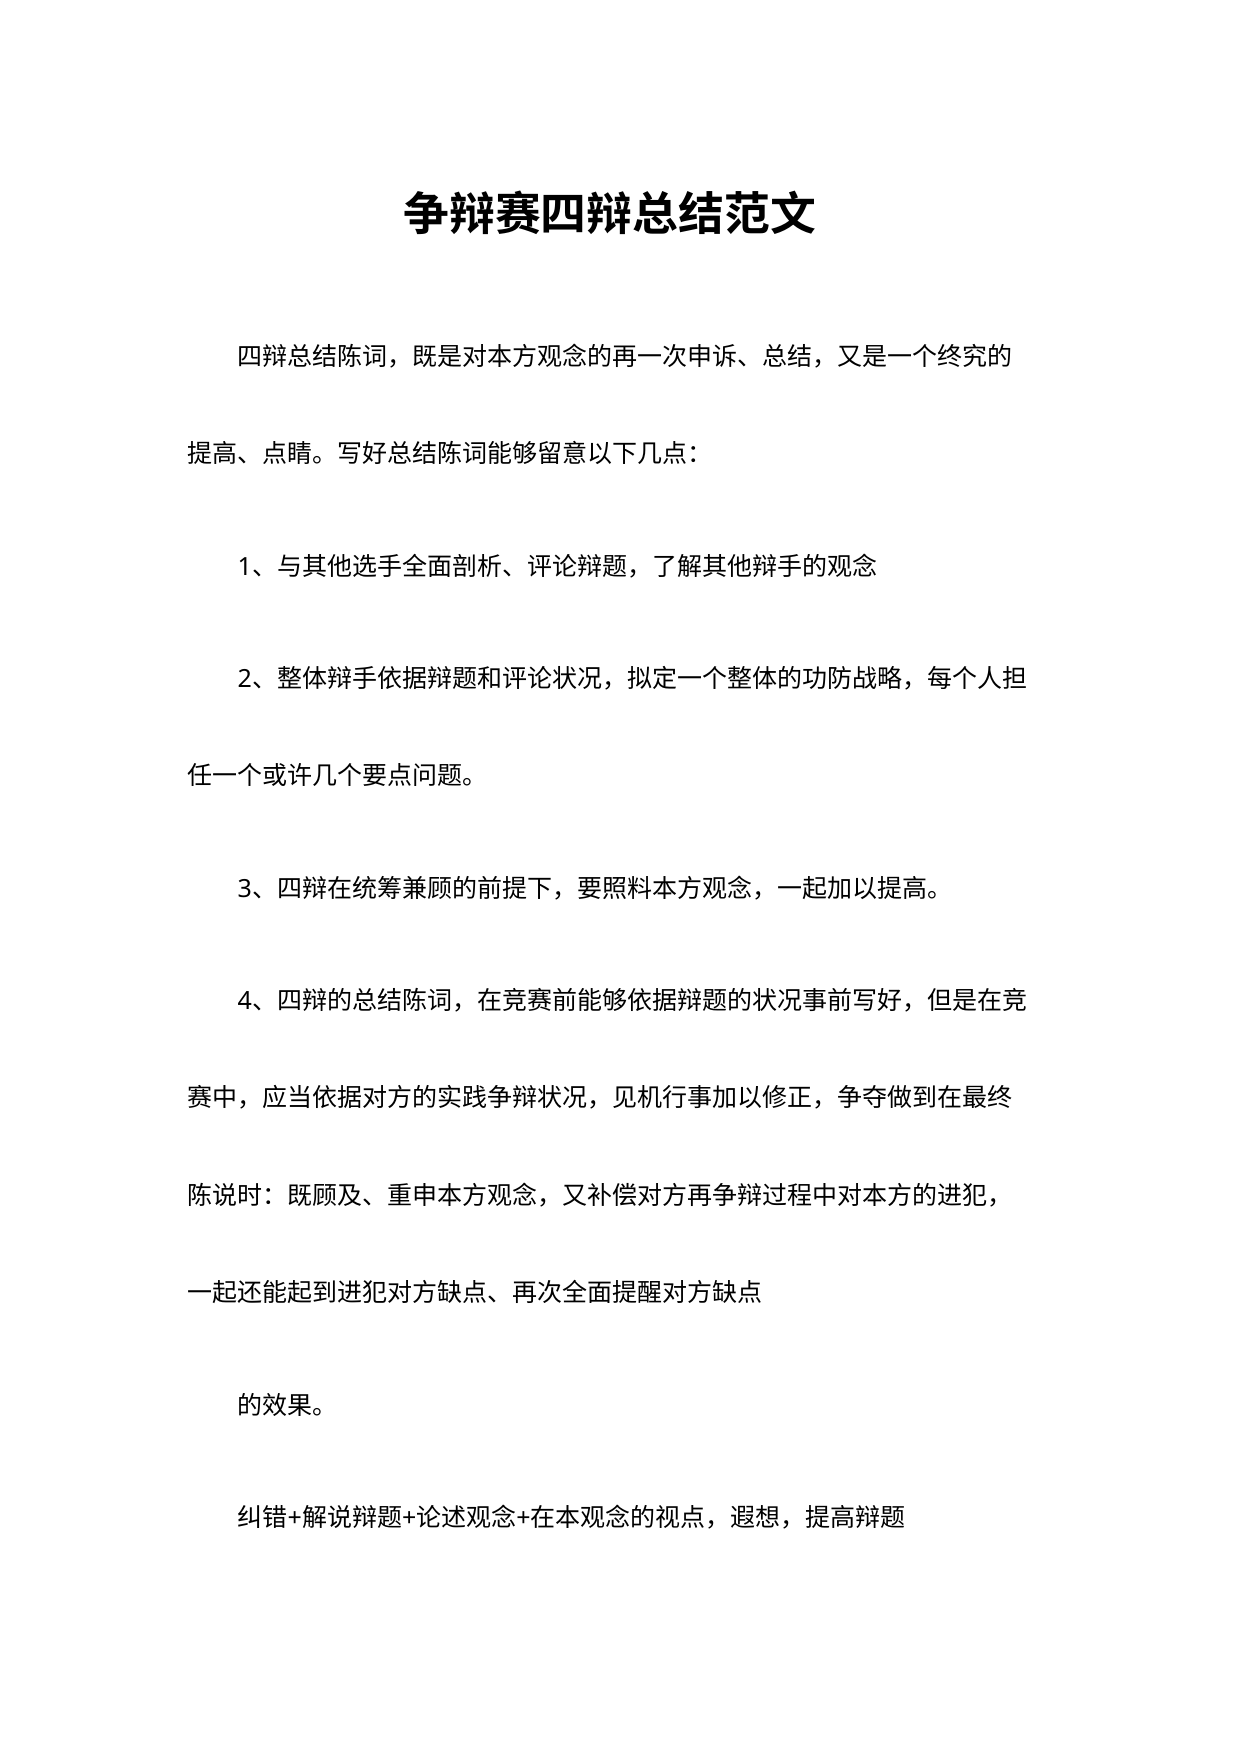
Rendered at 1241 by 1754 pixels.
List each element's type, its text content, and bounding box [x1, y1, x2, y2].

text 2、整体辩手依据辩题和评论状况，拟定一个整体的功防战略，每个人担任一个或许几个要点问题。 [187, 644, 1031, 806]
text 四辩总结陈词，既是对本方观念的再一次申诉、总结，又是一个终究的提高、点睛。写好总结陈词能够留意以下几点： [187, 322, 1031, 484]
text 3、四辩在统筹兼顾的前提下，要照料本方观念，一起加以提高。 [187, 854, 1031, 919]
text 4、四辩的总结陈词，在竞赛前能够依据辩题的状况事前写好，但是在竞赛中，应当依据对方的实践争辩状况，见机行事加以修正，争夺做到在最终陈说时：既顾及、重申本方观念，又补偿对方再争辩过程中对本方的进犯，一起还能起到进犯对方缺点、再次全面提醒对方缺点 [187, 966, 1031, 1323]
text 争辩赛四辩总结范文 [187, 162, 1031, 259]
text 纠错+解说辩题+论述观念+在本观念的视点，遐想，提高辩题 [187, 1483, 1031, 1548]
text 1、与其他选手全面剖析、评论辩题，了解其他辩手的观念 [187, 532, 1031, 597]
text 的效果。 [187, 1371, 1031, 1436]
